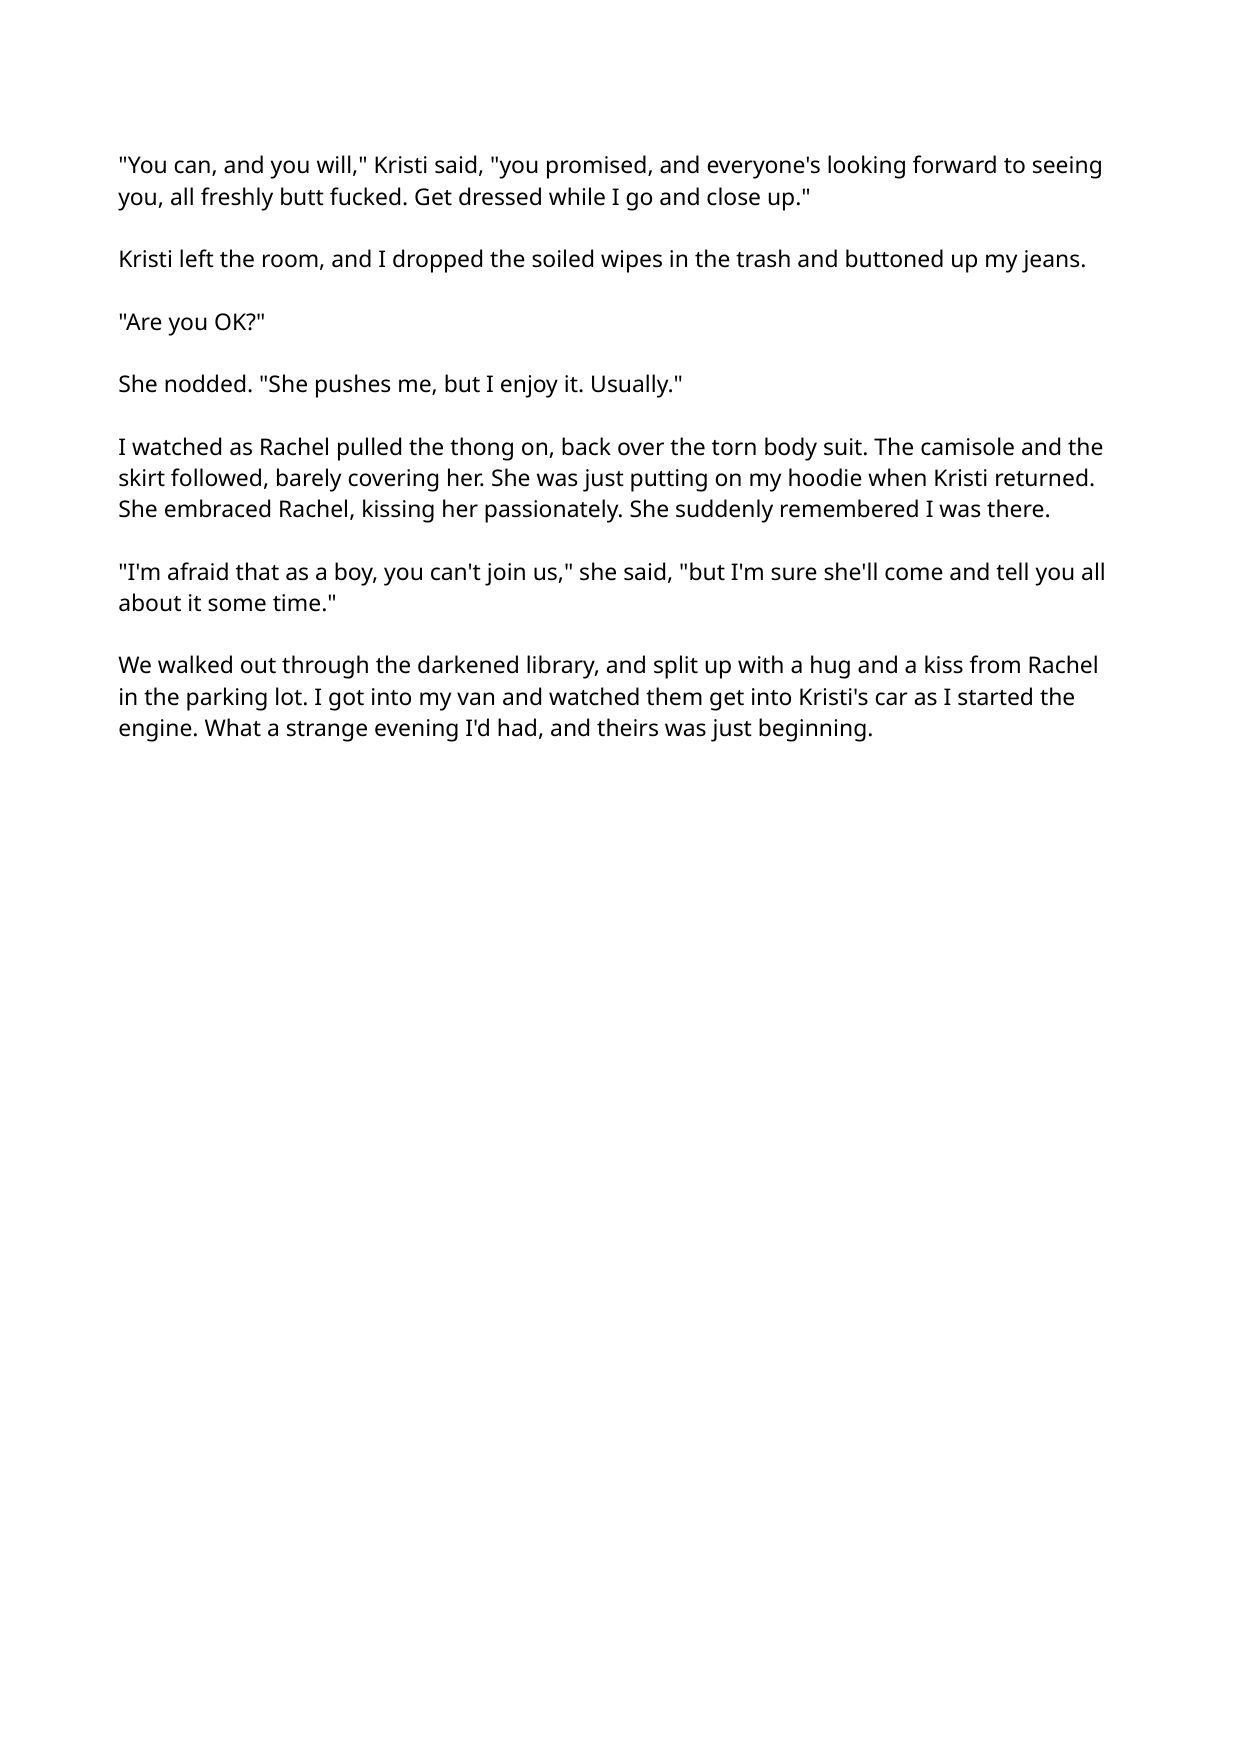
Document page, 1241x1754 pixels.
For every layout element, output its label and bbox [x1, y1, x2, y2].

text [118, 118, 1122, 743]
